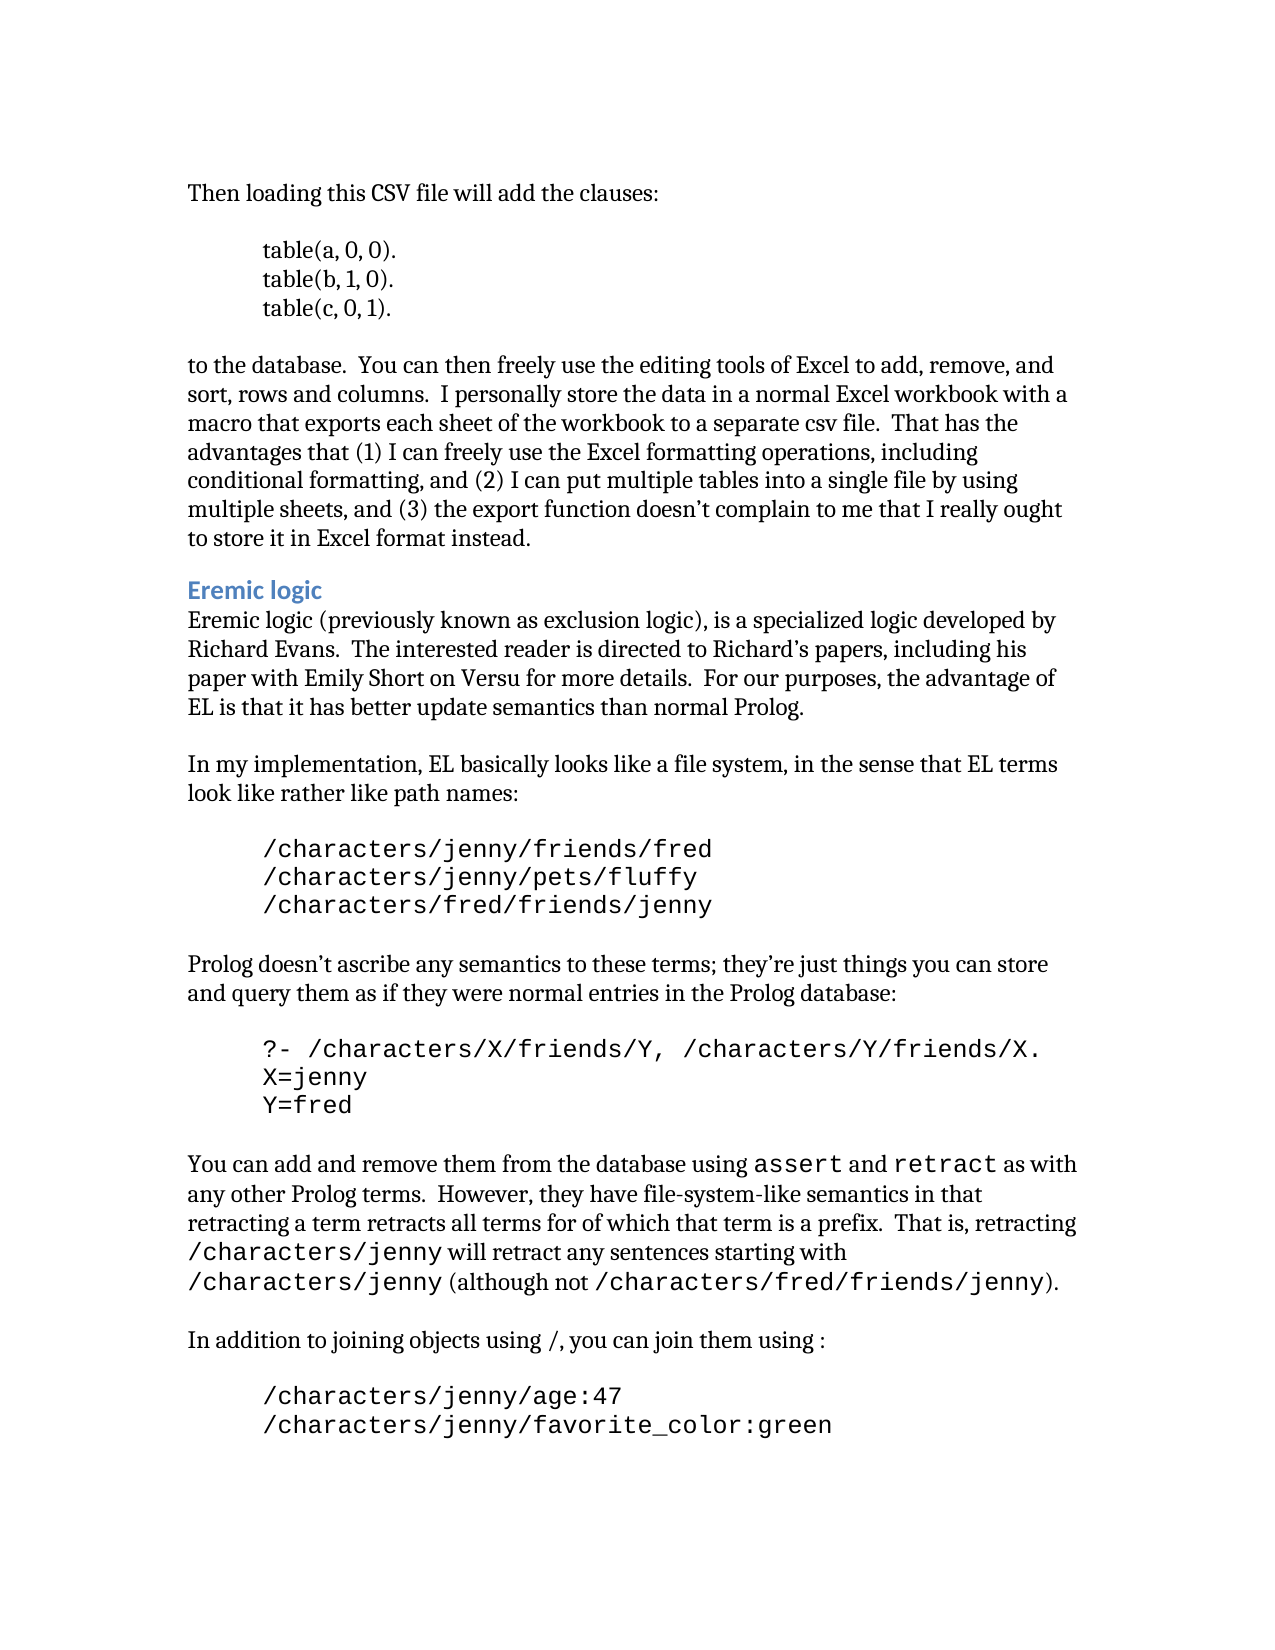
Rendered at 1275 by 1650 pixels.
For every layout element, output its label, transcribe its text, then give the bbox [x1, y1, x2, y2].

text /characters/jenny/favorite_color:green [262, 1412, 1087, 1441]
text Prolog doesn’t ascribe any semantics to these terms; they’re just things you can store and query them as if they were normal entries in the Prolog database: [187, 950, 1087, 1008]
text /characters/jenny/pets/fluffy [262, 865, 1087, 893]
text ?- /characters/X/friends/Y, /characters/Y/friends/X. [262, 1036, 1087, 1065]
text X=jenny [262, 1065, 1087, 1093]
text Eremic logic (previously known as exclusion logic), is a specialized logic developed by Richard Evans. The interested reader is directed to Richard’s papers, including his paper with Emily Short on Versu for more details. For our purposes, the advantage of EL is that it has better update semantics than normal Prolog. [187, 606, 1087, 721]
text table(c, 0, 1). [262, 294, 1087, 322]
text Y=fred [262, 1093, 1087, 1121]
text In addition to joining objects using /, you can join them using : [187, 1326, 1087, 1355]
text table(a, 0, 0). [262, 236, 1087, 265]
text table(b, 1, 0). [262, 265, 1087, 294]
subtitle Eremic logic [187, 573, 1087, 606]
text /characters/jenny/age:47 [262, 1384, 1087, 1412]
text to the database. You can then freely use the editing tools of Excel to add, remove, and sort, rows and columns. I personally store the data in a normal Excel workbook with a macro that exports each sheet of the workbook to a separate csv file. That has the advantages that (1) I can freely use the Excel formatting operations, including conditional formatting, and (2) I can put multiple tables into a single file by using multiple sheets, and (3) the export function doesn’t complain to me that I really ought to store it in Excel format instead. [187, 351, 1087, 552]
text /characters/jenny/friends/fred [262, 836, 1087, 865]
text Then loading this CSV file will add the clauses: [187, 179, 1087, 207]
text /characters/fred/friends/jenny [262, 893, 1087, 921]
text In my implementation, EL basically looks like a file system, in the sense that EL terms look like rather like path names: [187, 750, 1087, 808]
text You can add and remove them from the database using assert and retract as with any other Prolog terms. However, they have file-system-like semantics in that retracting a term retracts all terms for of which that term is a prefix. That is, retracting /characters/jenny will retract any sentences starting with /characters/jenny (although not /characters/fred/friends/jenny). [187, 1150, 1087, 1298]
